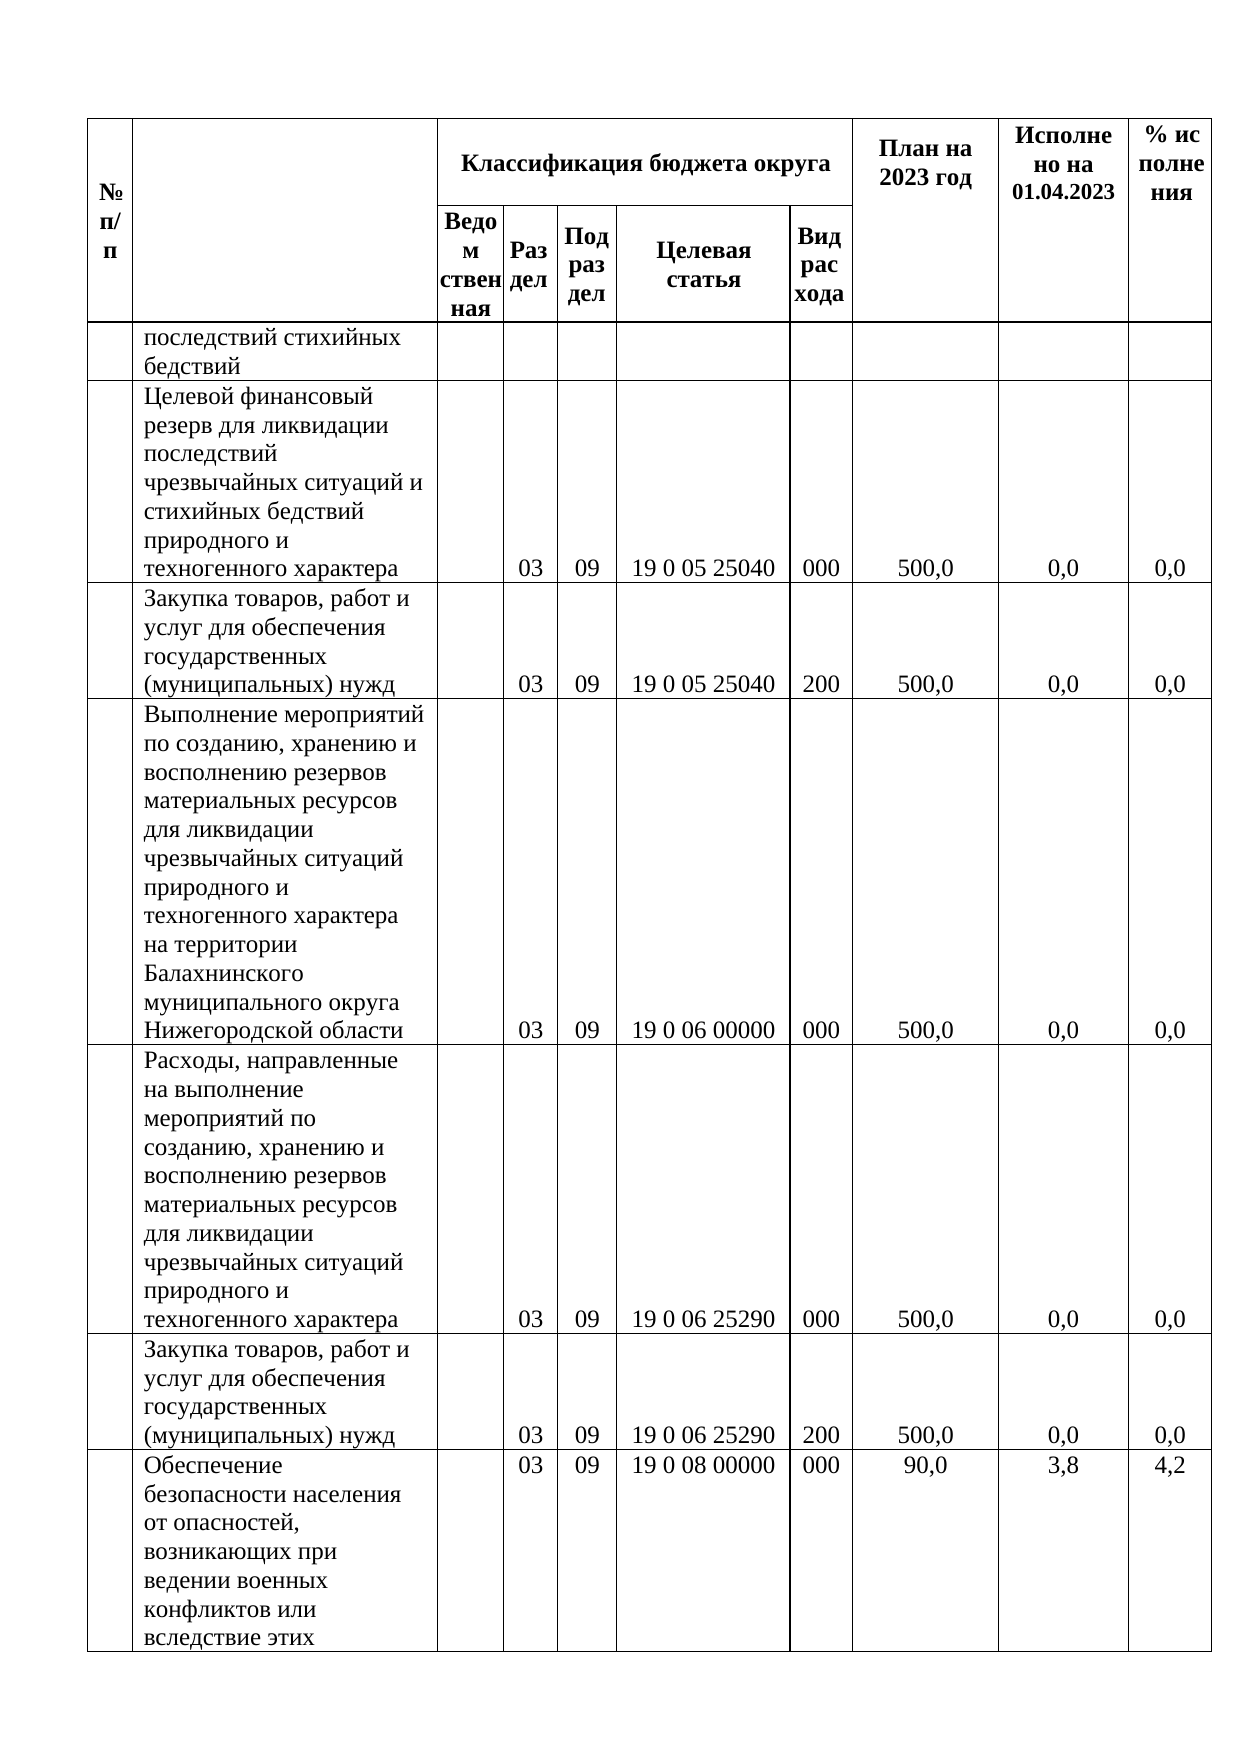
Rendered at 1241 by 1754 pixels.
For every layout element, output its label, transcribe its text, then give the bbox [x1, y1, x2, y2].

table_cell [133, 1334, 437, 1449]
table_header Исполне но на 01.04.2023 [999, 119, 1128, 205]
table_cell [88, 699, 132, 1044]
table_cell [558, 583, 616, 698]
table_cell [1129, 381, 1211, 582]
table_cell Под раз дел [558, 206, 616, 321]
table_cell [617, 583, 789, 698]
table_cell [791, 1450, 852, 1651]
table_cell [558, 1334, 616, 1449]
table_cell Целевая статья [617, 206, 789, 321]
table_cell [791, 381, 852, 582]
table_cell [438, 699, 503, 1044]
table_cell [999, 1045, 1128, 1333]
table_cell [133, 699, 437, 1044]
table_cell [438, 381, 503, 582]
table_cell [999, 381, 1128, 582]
table_cell Раз дел [504, 206, 557, 321]
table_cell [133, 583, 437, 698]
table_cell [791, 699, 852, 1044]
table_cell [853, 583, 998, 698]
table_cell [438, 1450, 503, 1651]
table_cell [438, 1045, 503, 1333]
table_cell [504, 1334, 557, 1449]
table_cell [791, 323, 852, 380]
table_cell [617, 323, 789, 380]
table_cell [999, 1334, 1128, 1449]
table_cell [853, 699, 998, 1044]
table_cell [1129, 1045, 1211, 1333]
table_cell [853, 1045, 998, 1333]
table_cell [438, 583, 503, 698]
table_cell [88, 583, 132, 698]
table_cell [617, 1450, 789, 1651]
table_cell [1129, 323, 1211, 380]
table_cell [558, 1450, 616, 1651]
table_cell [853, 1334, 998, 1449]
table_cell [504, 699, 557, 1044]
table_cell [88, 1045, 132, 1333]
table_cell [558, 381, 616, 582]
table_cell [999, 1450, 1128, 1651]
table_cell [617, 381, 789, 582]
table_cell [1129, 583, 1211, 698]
table_header Классификация бюджета округа [438, 119, 852, 205]
table_cell Ведом ствен ная [438, 206, 503, 321]
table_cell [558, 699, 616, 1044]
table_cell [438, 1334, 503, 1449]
table_header % ис полне ния [1129, 119, 1211, 205]
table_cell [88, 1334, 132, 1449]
table_cell [999, 205, 1128, 321]
table_header План на 2023 год [853, 119, 998, 205]
table_cell Вид рас хода [791, 206, 852, 321]
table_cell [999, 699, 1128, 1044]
table_cell [853, 205, 998, 321]
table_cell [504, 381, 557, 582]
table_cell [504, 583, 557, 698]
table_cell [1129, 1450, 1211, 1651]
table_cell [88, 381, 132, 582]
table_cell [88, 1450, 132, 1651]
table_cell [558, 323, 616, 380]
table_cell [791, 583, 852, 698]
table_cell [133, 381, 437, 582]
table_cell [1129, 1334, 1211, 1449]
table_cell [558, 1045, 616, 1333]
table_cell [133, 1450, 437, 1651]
table_cell [1129, 205, 1211, 321]
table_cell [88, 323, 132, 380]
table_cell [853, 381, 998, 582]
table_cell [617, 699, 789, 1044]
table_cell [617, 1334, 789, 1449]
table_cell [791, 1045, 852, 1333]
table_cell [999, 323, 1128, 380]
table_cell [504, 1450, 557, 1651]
table_header [133, 119, 437, 321]
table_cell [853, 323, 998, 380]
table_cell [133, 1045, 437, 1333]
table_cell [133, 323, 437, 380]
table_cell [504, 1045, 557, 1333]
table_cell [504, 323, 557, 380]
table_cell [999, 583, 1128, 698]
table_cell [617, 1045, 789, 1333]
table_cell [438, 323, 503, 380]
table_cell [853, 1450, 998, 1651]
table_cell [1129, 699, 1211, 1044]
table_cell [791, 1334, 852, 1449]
table_header №п/п [88, 119, 132, 321]
